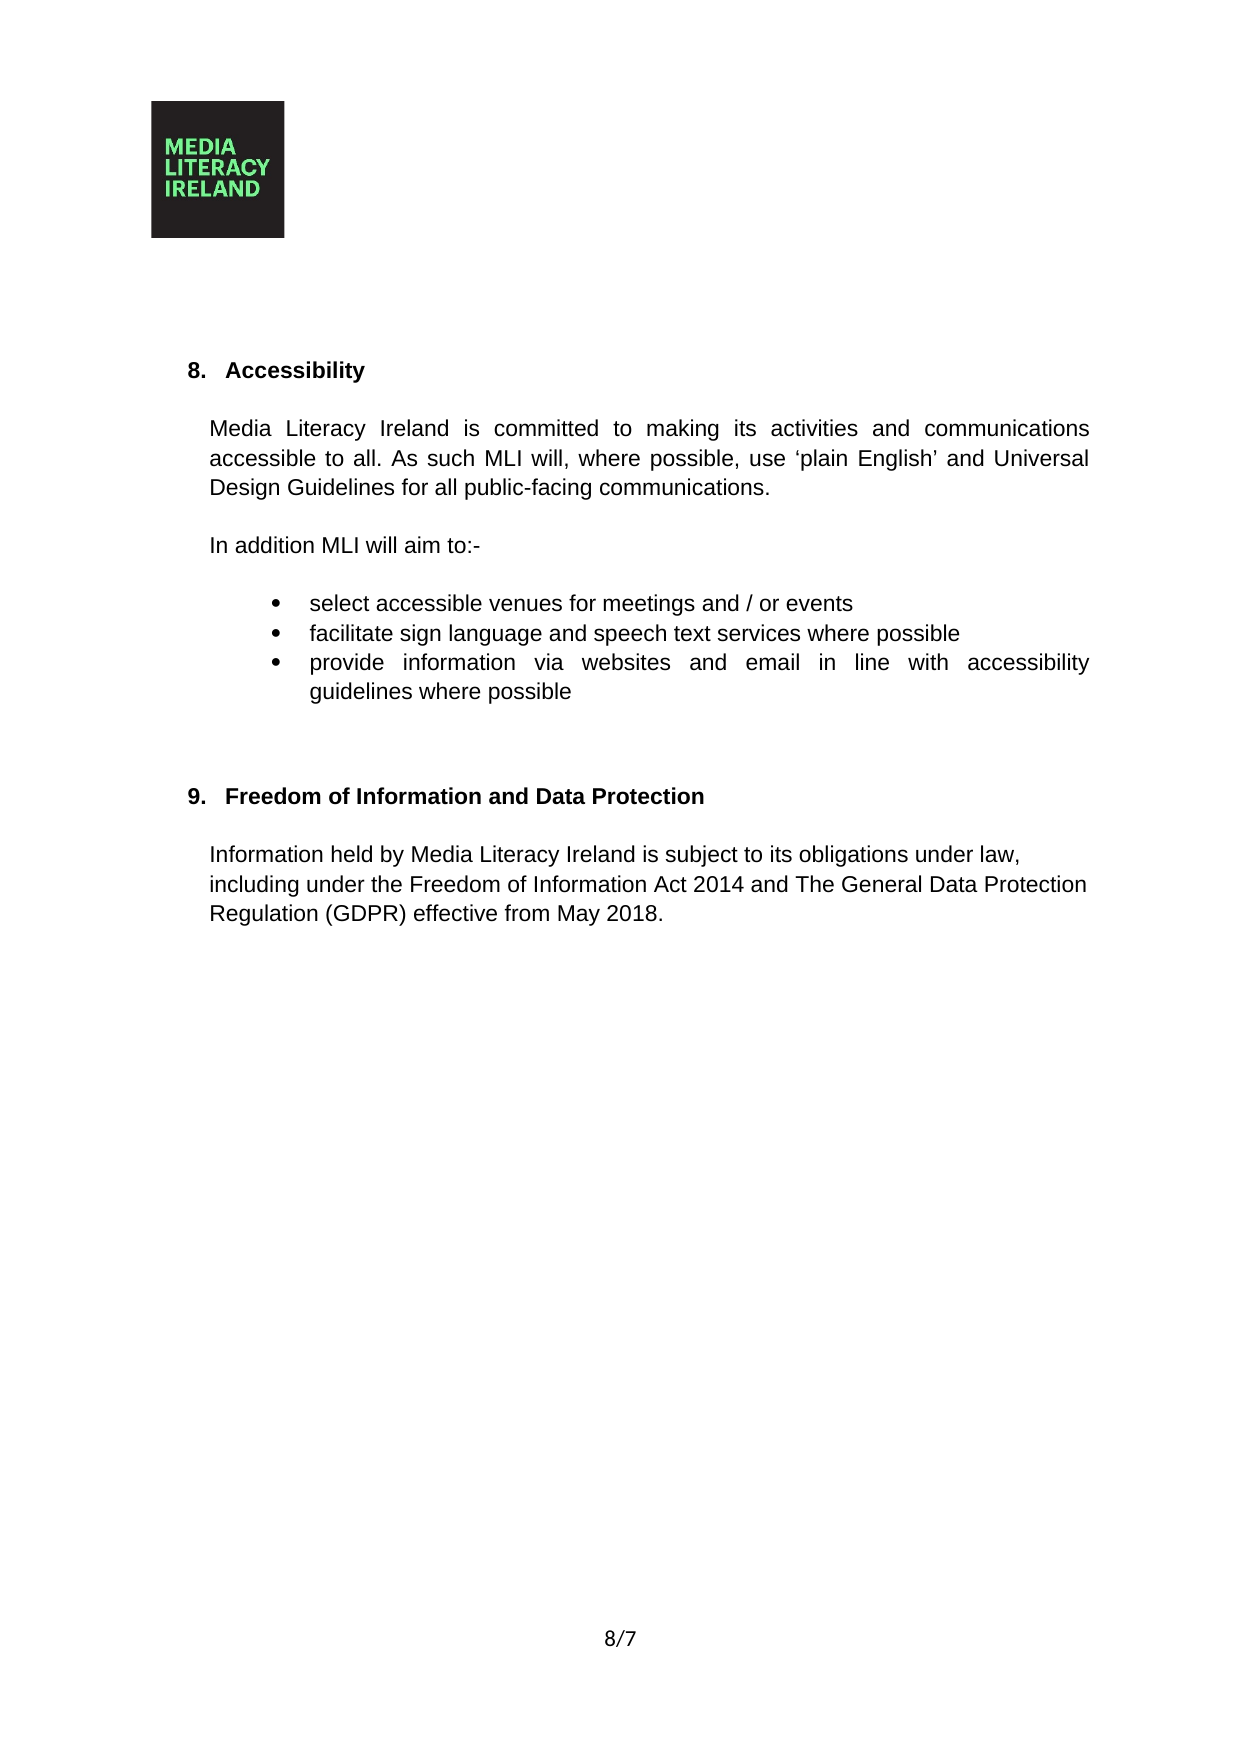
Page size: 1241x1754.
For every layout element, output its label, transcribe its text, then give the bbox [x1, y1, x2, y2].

list select accessible venues for meetings and / or events [272, 587, 1090, 617]
text In addition MLI will aim to:- [209, 529, 1090, 558]
list Freedom of Information and Data Protection [187, 780, 1090, 809]
list facilitate sign language and speech text services where possible [272, 617, 1090, 646]
text including under the Freedom of Information Act 2014 and The General Data Protection [209, 868, 1090, 897]
text Media Literacy Ireland is committed to making its activities and communications accessible to all. As such MLI will, where possible, use ‘plain English’ and Universal Design Guidelines for all public-facing communications. [209, 412, 1090, 500]
list provide information via websites and email in line with accessibility guidelines where possible [272, 646, 1090, 704]
list Accessibility [187, 354, 1090, 383]
text Regulation (GDPR) effective from May 2018. [209, 897, 1090, 926]
text Information held by Media Literacy Ireland is subject to its obligations under law, [209, 838, 1090, 868]
picture [150, 101, 285, 236]
